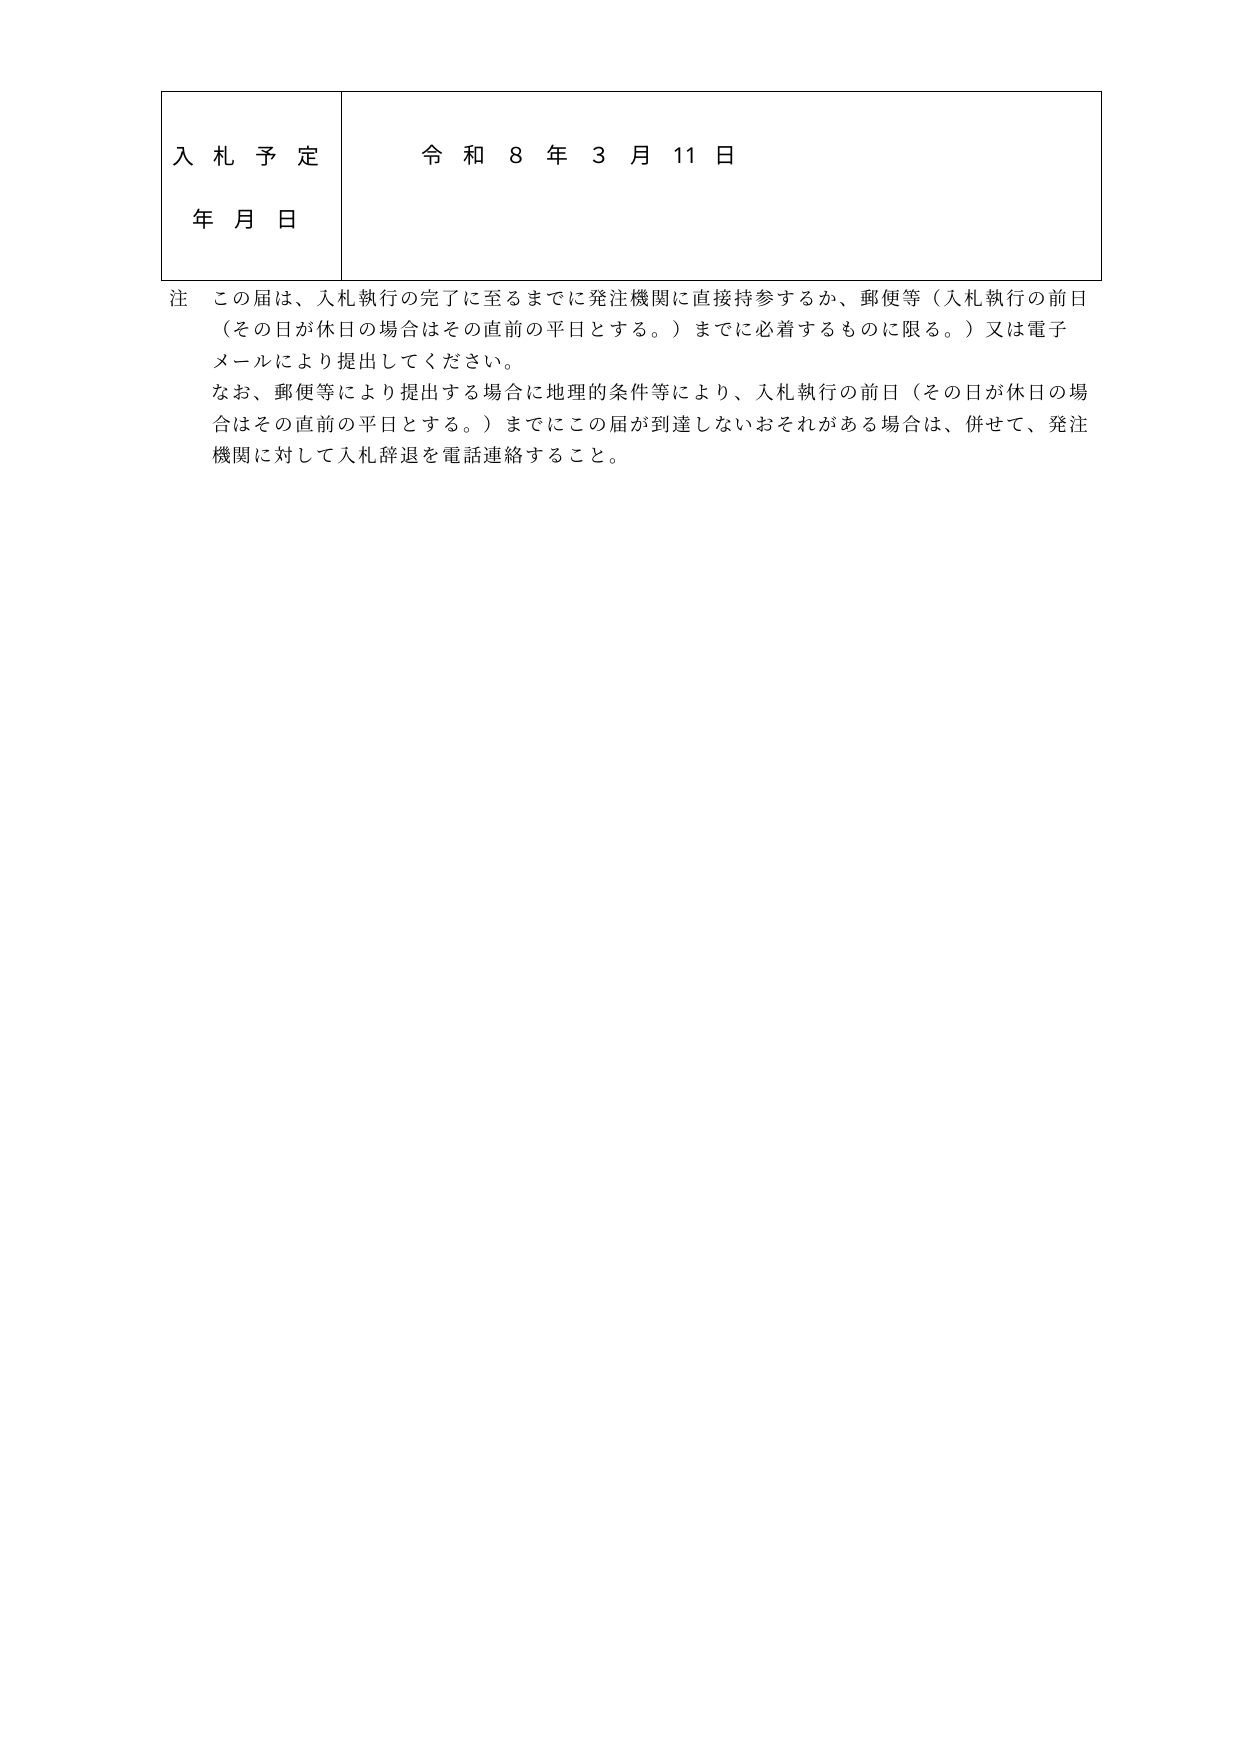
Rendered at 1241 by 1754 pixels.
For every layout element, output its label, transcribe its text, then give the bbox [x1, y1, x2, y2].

text なお、郵便等により提出する場合に地理的条件等により、入札執行の前日（その日が休日の場合はその直前の平日とする。）までにこの届が到達しないおそれがある場合は、併せて、発注機関に対して入札辞退を電話連絡すること。 [149, 376, 1091, 470]
table_cell 令和８年３月11日 [342, 92, 1101, 280]
text 注 この届は、入札執行の完了に至るまでに発注機関に直接持参するか、郵便等（入札執行の前日（その日が休日の場合はその直前の平日とする。）までに必着するものに限る。）又は電子メールにより提出してください。 [149, 281, 1091, 376]
table_cell 入札予定年月日 [162, 92, 341, 280]
